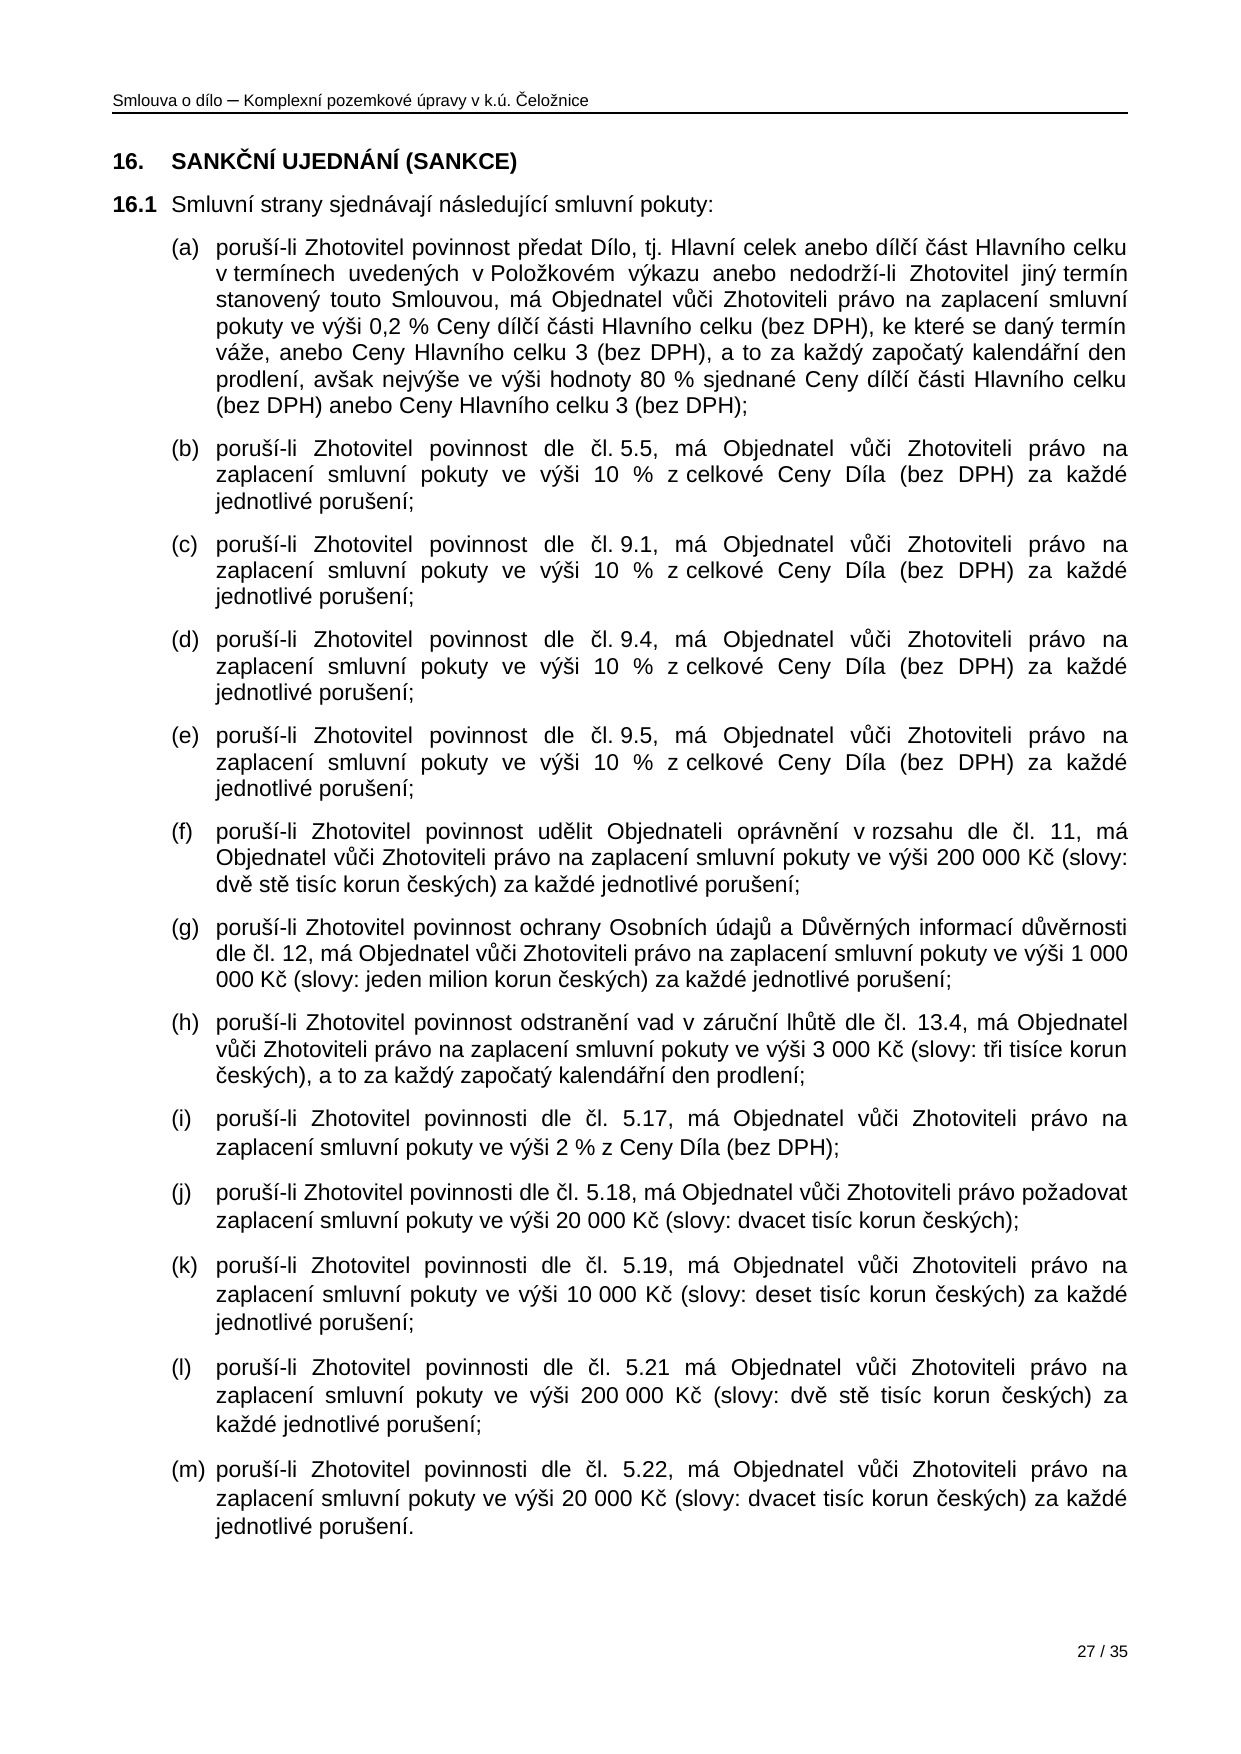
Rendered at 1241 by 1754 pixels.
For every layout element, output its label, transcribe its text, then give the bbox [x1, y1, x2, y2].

list poruší-li Zhotovitel povinnost dle čl. 5.5, má Objednatel vůči Zhotoviteli právo na zaplacení smluvní pokuty ve výši 10 % z celkové Ceny Díla (bez DPH) za každé jednotlivé porušení; [171, 435, 1128, 514]
list poruší-li Zhotovitel povinnost dle čl. 9.1, má Objednatel vůči Zhotoviteli právo na zaplacení smluvní pokuty ve výši 10 % z celkové Ceny Díla (bez DPH) za každé jednotlivé porušení; [171, 531, 1128, 610]
text poruší-li Zhotovitel povinnosti dle čl. 5.21 má Objednatel vůči Zhotoviteli právo na zaplacení smluvní pokuty ve výši 200 000 Kč (slovy: dvě stě tisíc korun českých) za každé jednotlivé porušení; [171, 1354, 1128, 1437]
list poruší-li Zhotovitel povinnost předat Dílo, tj. Hlavní celek anebo dílčí část Hlavního celku v termínech uvedených v Položkovém výkazu anebo nedodrží-li Zhotovitel jiný termín stanovený touto Smlouvou, má Objednatel vůči Zhotoviteli právo na zaplacení smluvní pokuty ve výši 0,2 % Ceny dílčí části Hlavního celku (bez DPH), ke které se daný termín váže, anebo Ceny Hlavního celku 3 (bez DPH), a to za každý započatý kalendářní den prodlení, avšak nejvýše ve výši hodnoty 80 % sjednané Ceny dílčí části Hlavního celku (bez DPH) anebo Ceny Hlavního celku 3 (bez DPH); [171, 234, 1128, 418]
text poruší-li Zhotovitel povinnost odstranění vad v záruční lhůtě dle čl. 13.4, má Objednatel vůči Zhotoviteli právo na zaplacení smluvní pokuty ve výši 3 000 Kč (slovy: tři tisíce korun českých), a to za každý započatý kalendářní den prodlení; [171, 1009, 1128, 1088]
text poruší-li Zhotovitel povinnosti dle čl. 5.17, má Objednatel vůči Zhotoviteli právo na zaplacení smluvní pokuty ve výši 2 % z Ceny Díla (bez DPH); [171, 1105, 1128, 1160]
list poruší-li Zhotovitel povinnost dle čl. 9.5, má Objednatel vůči Zhotoviteli právo na zaplacení smluvní pokuty ve výši 10 % z celkové Ceny Díla (bez DPH) za každé jednotlivé porušení; [171, 722, 1128, 801]
text poruší-li Zhotovitel povinnosti dle čl. 5.18, má Objednatel vůči Zhotoviteli právo požadovat zaplacení smluvní pokuty ve výši 20 000 Kč (slovy: dvacet tisíc korun českých); [171, 1178, 1128, 1233]
text poruší-li Zhotovitel povinnosti dle čl. 5.22, má Objednatel vůči Zhotoviteli právo na zaplacení smluvní pokuty ve výši 20 000 Kč (slovy: dvacet tisíc korun českých) za každé jednotlivé porušení. [171, 1456, 1128, 1539]
text poruší-li Zhotovitel povinnost ochrany Osobních údajů a Důvěrných informací důvěrnosti dle čl. 12, má Objednatel vůči Zhotoviteli právo na zaplacení smluvní pokuty ve výši 1 000 000 Kč (slovy: jeden milion korun českých) za každé jednotlivé porušení; [171, 913, 1128, 993]
text Sankční ujednání (SANKCE) [112, 148, 1128, 174]
text Smluvní strany sjednávají následující smluvní pokuty: [112, 191, 1128, 217]
text poruší-li Zhotovitel povinnosti dle čl. 5.19, má Objednatel vůči Zhotoviteli právo na zaplacení smluvní pokuty ve výši 10 000 Kč (slovy: deset tisíc korun českých) za každé jednotlivé porušení; [171, 1252, 1128, 1335]
list poruší-li Zhotovitel povinnost dle čl. 9.4, má Objednatel vůči Zhotoviteli právo na zaplacení smluvní pokuty ve výši 10 % z celkové Ceny Díla (bez DPH) za každé jednotlivé porušení; [171, 626, 1128, 705]
text poruší-li Zhotovitel povinnost udělit Objednateli oprávnění v rozsahu dle čl. 11, má Objednatel vůči Zhotoviteli právo na zaplacení smluvní pokuty ve výši 200 000 Kč (slovy: dvě stě tisíc korun českých) za každé jednotlivé porušení; [171, 818, 1128, 897]
